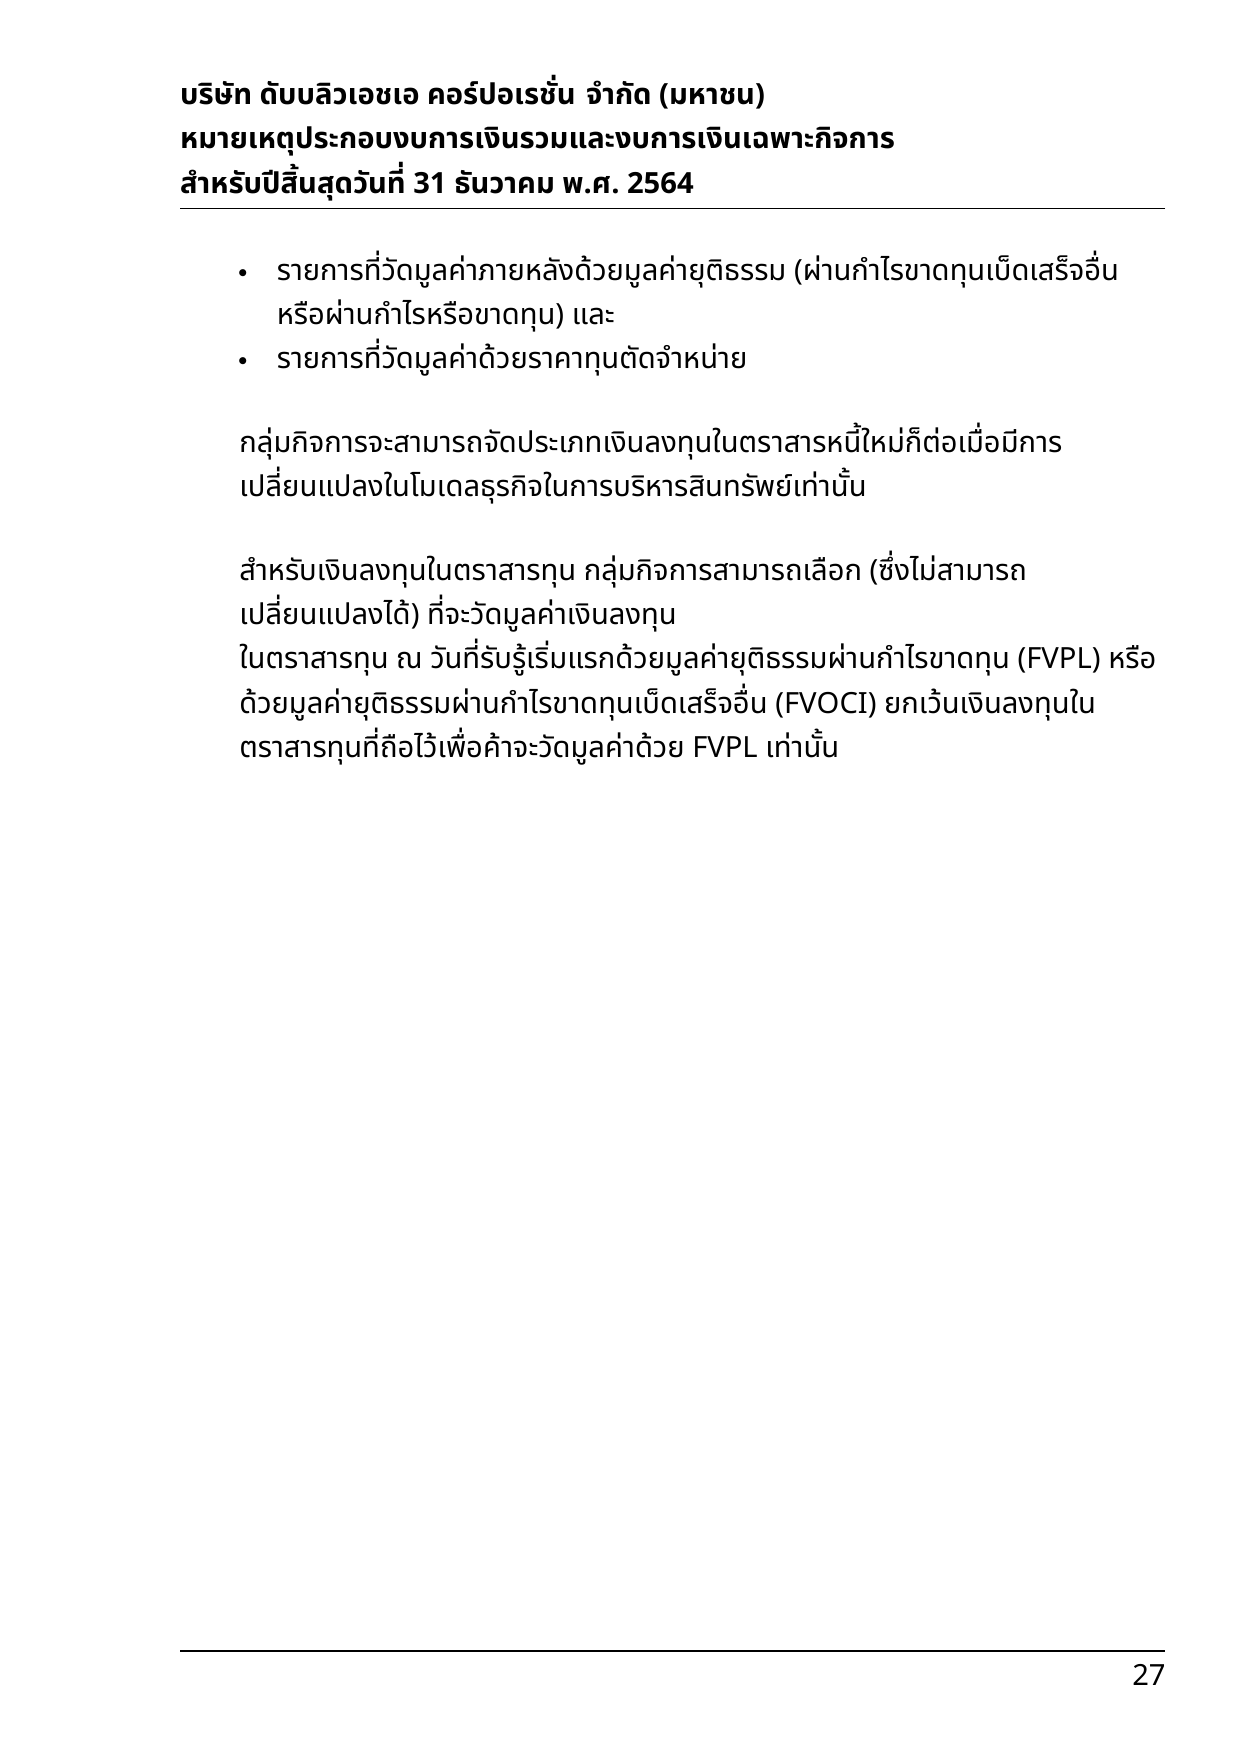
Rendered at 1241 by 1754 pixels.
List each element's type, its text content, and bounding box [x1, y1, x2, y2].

list รายการที่วัดมูลค่าภายหลังด้วยมูลค่ายุติธรรม (ผ่านกำไรขาดทุนเบ็ดเสร็จอื่นหรือผ่านกำไรหรือขาดทุน) และ [239, 249, 1165, 337]
text กลุ่มกิจการจะสามารถจัดประเภทเงินลงทุนในตราสารหนี้ใหม่ก็ต่อเมื่อมีการเปลี่ยนแปลงในโมเดลธุรกิจในการบริหารสินทรัพย์เท่านั้น [239, 421, 1165, 509]
list รายการที่วัดมูลค่าด้วยราคาทุนตัดจำหน่าย [239, 337, 1165, 382]
text สำหรับเงินลงทุนในตราสารทุน กลุ่มกิจการสามารถเลือก (ซึ่งไม่สามารถเปลี่ยนแปลงได้) ที่จะวัดมูลค่าเงินลงทุน ในตราสารทุน ณ วันที่รับรู้เริ่มแรกด้วยมูลค่ายุติธรรมผ่านกำไรขาดทุน (FVPL) หรือด้วยมูลค่ายุติธรรมผ่านกำไรขาดทุนเบ็ดเสร็จอื่น (FVOCI) ยกเว้นเงินลงทุนในตราสารทุนที่ถือไว้เพื่อค้าจะวัดมูลค่าด้วย FVPL เท่านั้น [239, 549, 1165, 770]
